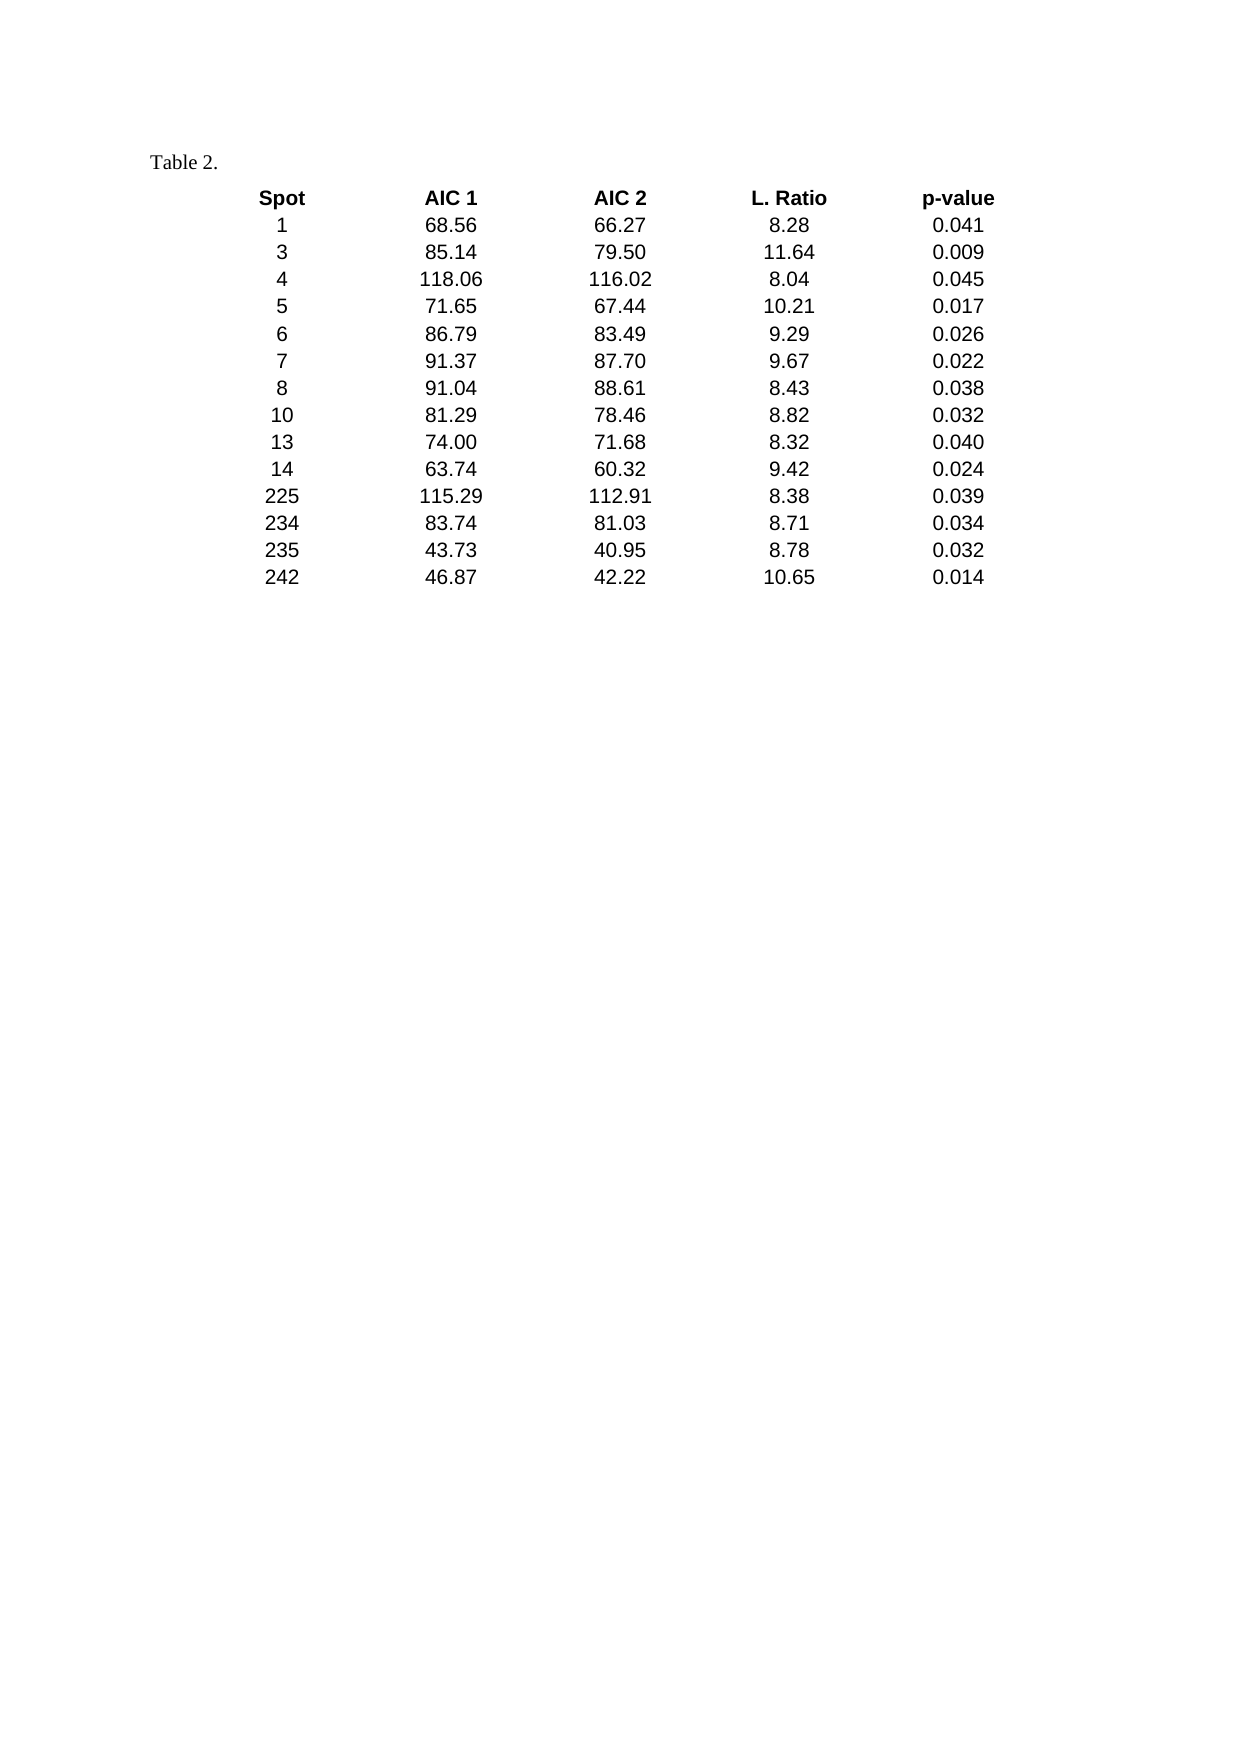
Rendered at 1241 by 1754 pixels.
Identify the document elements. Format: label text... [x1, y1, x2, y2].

table_cell 42.22 [535, 565, 704, 592]
table_cell 8.78 [705, 538, 874, 565]
table_header Spot [197, 186, 366, 213]
table_cell 0.032 [874, 538, 1043, 565]
table_cell 0.045 [874, 267, 1043, 294]
table_cell 10 [197, 403, 366, 430]
text Table 2. [150, 150, 1090, 174]
table_header p-value [874, 186, 1043, 213]
table_cell 0.026 [874, 321, 1043, 348]
table_cell 68.56 [366, 213, 535, 240]
table_cell 4 [197, 267, 366, 294]
table_cell 78.46 [535, 403, 704, 430]
table_cell 1 [197, 213, 366, 240]
table_cell 8.04 [705, 267, 874, 294]
table_cell 91.04 [366, 376, 535, 403]
table_cell 87.70 [535, 349, 704, 376]
table_cell 116.02 [535, 267, 704, 294]
table_cell 8.71 [705, 511, 874, 538]
table_cell 43.73 [366, 538, 535, 565]
table_cell 0.009 [874, 240, 1043, 267]
table_header AIC 2 [535, 186, 704, 213]
table_cell 63.74 [366, 457, 535, 484]
table_cell 0.017 [874, 294, 1043, 321]
table_cell 7 [197, 349, 366, 376]
table_cell 14 [197, 457, 366, 484]
table_cell 8.38 [705, 484, 874, 511]
table_cell 235 [197, 538, 366, 565]
table_cell 86.79 [366, 321, 535, 348]
table_cell 46.87 [366, 565, 535, 592]
table_cell 0.024 [874, 457, 1043, 484]
table_cell 13 [197, 430, 366, 457]
table_cell 67.44 [535, 294, 704, 321]
table_cell 8 [197, 376, 366, 403]
table_cell 0.038 [874, 376, 1043, 403]
table_cell 0.039 [874, 484, 1043, 511]
table_cell 10.65 [705, 565, 874, 592]
table_cell 9.42 [705, 457, 874, 484]
table_cell 79.50 [535, 240, 704, 267]
table_cell 71.65 [366, 294, 535, 321]
table_cell 0.041 [874, 213, 1043, 240]
table_cell 91.37 [366, 349, 535, 376]
table_cell 118.06 [366, 267, 535, 294]
table_cell 3 [197, 240, 366, 267]
table_cell 8.43 [705, 376, 874, 403]
table_cell 6 [197, 321, 366, 348]
table_cell 60.32 [535, 457, 704, 484]
table_cell 88.61 [535, 376, 704, 403]
table_cell 0.040 [874, 430, 1043, 457]
table_cell 71.68 [535, 430, 704, 457]
table_cell 9.29 [705, 321, 874, 348]
table_cell 81.29 [366, 403, 535, 430]
table_cell 0.022 [874, 349, 1043, 376]
table_cell 11.64 [705, 240, 874, 267]
table_cell 83.49 [535, 321, 704, 348]
table_cell 66.27 [535, 213, 704, 240]
table_header L. Ratio [705, 186, 874, 213]
table_cell 5 [197, 294, 366, 321]
table_cell 83.74 [366, 511, 535, 538]
table_cell 0.034 [874, 511, 1043, 538]
table_cell 40.95 [535, 538, 704, 565]
table_cell 225 [197, 484, 366, 511]
table_cell 81.03 [535, 511, 704, 538]
table_header AIC 1 [366, 186, 535, 213]
table_cell 10.21 [705, 294, 874, 321]
table_cell 0.032 [874, 403, 1043, 430]
table_cell 115.29 [366, 484, 535, 511]
table_cell 8.32 [705, 430, 874, 457]
table_cell 242 [197, 565, 366, 592]
table_cell 9.67 [705, 349, 874, 376]
table_cell 234 [197, 511, 366, 538]
table_cell 112.91 [535, 484, 704, 511]
table_cell 0.014 [874, 565, 1043, 592]
table_cell 74.00 [366, 430, 535, 457]
table_cell 8.82 [705, 403, 874, 430]
table_cell 85.14 [366, 240, 535, 267]
table_cell 8.28 [705, 213, 874, 240]
